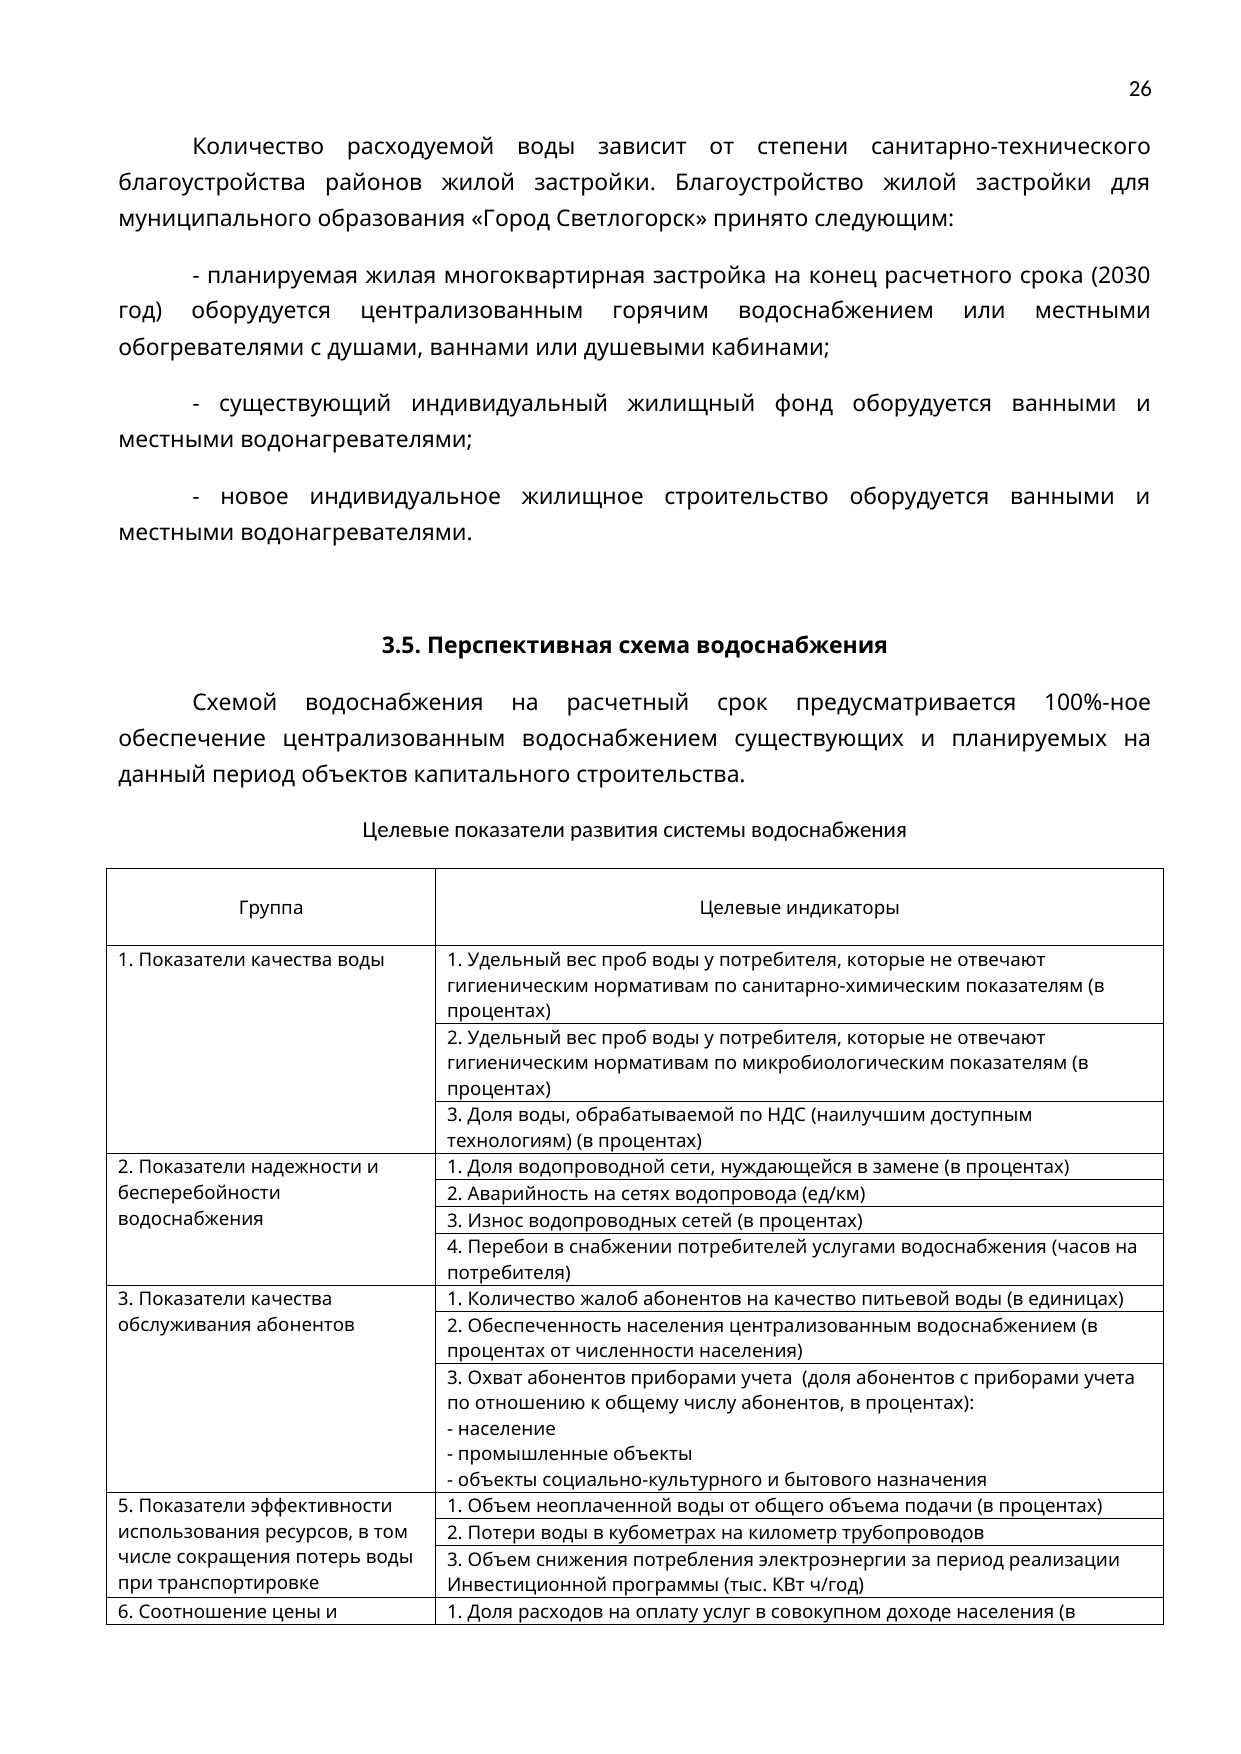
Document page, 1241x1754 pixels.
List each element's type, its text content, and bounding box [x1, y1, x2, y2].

table_cell 1. Объем неоплаченной воды от общего объема подачи (в процентах) [436, 1493, 1163, 1518]
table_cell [107, 1598, 435, 1623]
table_header Группа [107, 869, 435, 945]
table_cell 3. Охват абонентов приборами учета (доля абонентов с приборами учета по отношению к общему числу абонентов, в процентах): - население - промышленные объекты - объекты социально-культурного и бытового назначения [436, 1364, 1163, 1492]
table_cell 2. Удельный вес проб воды у потребителя, которые не отвечают гигиеническим нормативам по микробиологическим показателям (в процентах) [436, 1024, 1163, 1101]
table_cell 1. Количество жалоб абонентов на качество питьевой воды (в единицах) [436, 1286, 1163, 1311]
table_cell 1. Удельный вес проб воды у потребителя, которые не отвечают гигиеническим нормативам по санитарно-химическим показателям (в процентах) [436, 946, 1163, 1023]
table_cell 4. Перебои в снабжении потребителей услугами водоснабжения (часов на потребителя) [436, 1234, 1163, 1284]
table_cell 3. Доля воды, обрабатываемой по НДС (наилучшим доступным технологиям) (в процентах) [436, 1102, 1163, 1153]
table_cell 3. Объем снижения потребления электроэнергии за период реализации Инвестиционной программы (тыс. КВт ч/год) [436, 1546, 1163, 1597]
text Схемой водоснабжения на расчетный срок предусматривается 100%-ное обеспечение централизованным водоснабжением существующих и планируемых на данный период объектов капитального строительства. [118, 686, 1152, 789]
table_cell 3. Показатели качества обслуживания абонентов [107, 1286, 435, 1492]
table_cell 2. Обеспеченность населения централизованным водоснабжением (в процентах от численности населения) [436, 1312, 1163, 1363]
table_header Целевые индикаторы [436, 869, 1163, 945]
text 3.5. Перспективная схема водоснабжения [118, 629, 1152, 661]
table_cell 2. Аварийность на сетях водопровода (ед/км) [436, 1180, 1163, 1206]
table_cell 3. Износ водопроводных сетей (в процентах) [436, 1207, 1163, 1232]
text - существующий индивидуальный жилищный фонд оборудуется ванными и местными водонагревателями; [118, 387, 1152, 454]
table_cell 2. Потери воды в кубометрах на километр трубопроводов [436, 1519, 1163, 1545]
text - новое индивидуальное жилищное строительство оборудуется ванными и местными водонагревателями. [118, 480, 1152, 547]
table_cell 1. Показатели качества воды [107, 946, 435, 1153]
table_cell 5. Показатели эффективности использования ресурсов, в том числе сокращения потерь воды при транспортировке [107, 1493, 435, 1597]
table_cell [436, 1598, 1163, 1623]
text - планируемая жилая многоквартирная застройка на конец расчетного срока (2030 год) оборудуется централизованным горячим водоснабжением или местными обогревателями с душами, ваннами или душевыми кабинами; [118, 258, 1152, 362]
text Целевые показатели развития системы водоснабжения [118, 815, 1152, 843]
table_cell 2. Показатели надежности и бесперебойности водоснабжения [107, 1154, 435, 1284]
text Количество расходуемой воды зависит от степени санитарно-технического благоустройства районов жилой застройки. Благоустройство жилой застройки для муниципального образования «Город Светлогорск» принято следующим: [118, 130, 1152, 233]
table_cell 1. Доля водопроводной сети, нуждающейся в замене (в процентах) [436, 1154, 1163, 1179]
